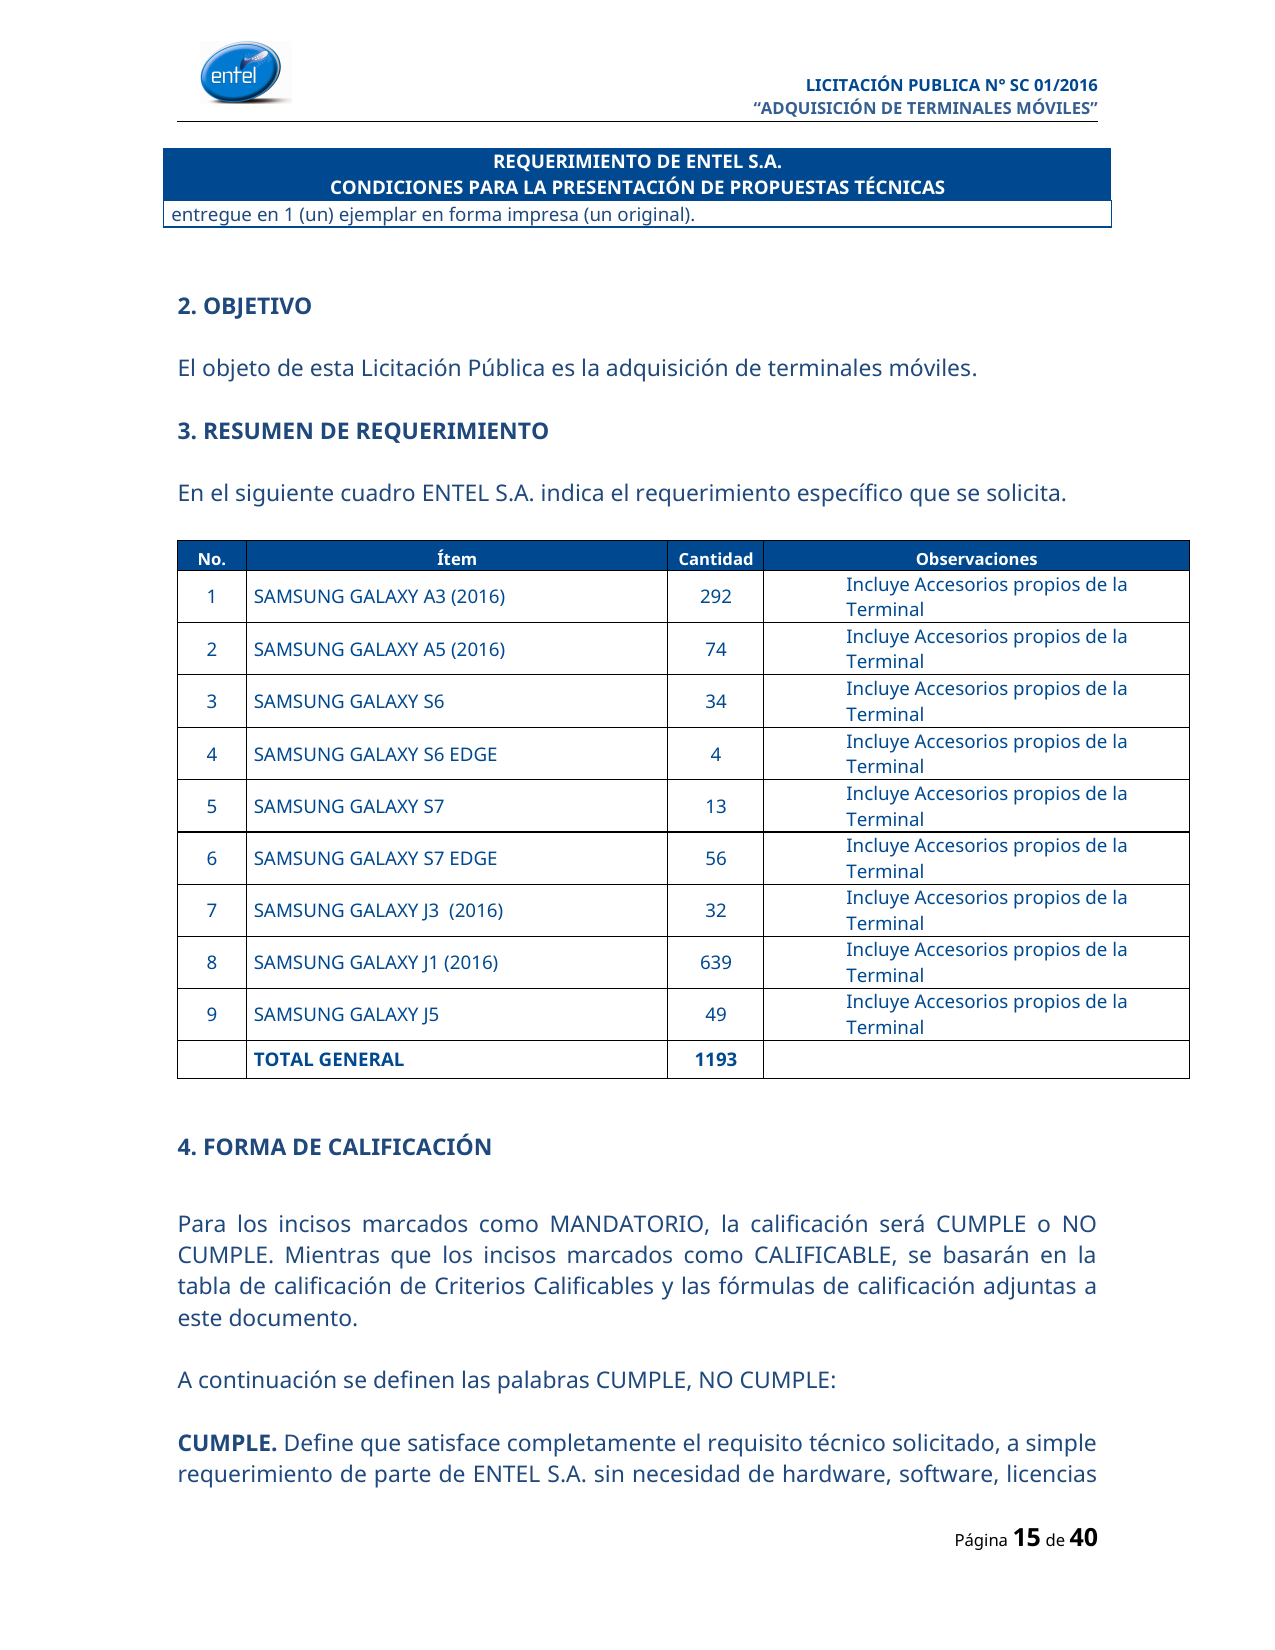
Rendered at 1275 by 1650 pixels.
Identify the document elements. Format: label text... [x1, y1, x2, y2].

table_cell Incluye Accesorios propios de la Terminal [764, 833, 1189, 883]
text 4. FORMA DE CALIFICACIÓN [177, 1131, 1098, 1162]
picture [200, 41, 293, 104]
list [177, 1426, 1098, 1489]
table_cell 74 [668, 623, 763, 674]
table_cell SAMSUNG GALAXY A5 (2016) [247, 623, 667, 674]
table_header REQUERIMIENTO DE ENTEL S.A. CONDICIONES PARA LA PRESENTACIÓN DE PROPUESTAS TÉCNICAS [164, 149, 1111, 200]
table_cell SAMSUNG GALAXY A3 (2016) [247, 571, 667, 622]
table_cell 6 [178, 833, 246, 883]
table_cell [178, 1041, 246, 1077]
table_cell 7 [178, 885, 246, 936]
table_cell Incluye Accesorios propios de la Terminal [764, 780, 1189, 831]
table_cell Incluye Accesorios propios de la Terminal [764, 728, 1189, 779]
table_header Cantidad [668, 541, 763, 570]
table_cell [764, 1041, 1189, 1077]
list A continuación se definen las palabras CUMPLE, NO CUMPLE: [177, 1364, 1098, 1395]
table_cell 1193 [668, 1041, 763, 1077]
table_cell SAMSUNG GALAXY S7 [247, 780, 667, 831]
list En el siguiente cuadro ENTEL S.A. indica el requerimiento específico que se solicita. [177, 477, 1098, 509]
table_cell Incluye Accesorios propios de la Terminal [764, 623, 1189, 674]
table_cell SAMSUNG GALAXY S6 [247, 675, 667, 727]
table_cell SAMSUNG GALAXY S7 EDGE [247, 833, 667, 883]
table_header Ítem [247, 541, 667, 570]
table_cell 34 [668, 675, 763, 727]
table_cell 32 [668, 885, 763, 936]
table_cell 5 [178, 780, 246, 831]
table_cell 56 [668, 833, 763, 883]
table_cell 8 [178, 937, 246, 988]
table_cell SAMSUNG GALAXY J5 [247, 989, 667, 1040]
table_cell 13 [668, 780, 763, 831]
table_cell 3 [178, 675, 246, 727]
text 2. OBJETIVO [177, 290, 1098, 321]
table_header Observaciones [764, 541, 1189, 570]
table_cell 2 [178, 623, 246, 674]
table_cell 292 [668, 571, 763, 622]
table_cell 4 [178, 728, 246, 779]
table_cell 639 [668, 937, 763, 988]
table_header No. [178, 541, 246, 570]
text 3. RESUMEN DE REQUERIMIENTO [177, 415, 1098, 446]
table_cell SAMSUNG GALAXY J1 (2016) [247, 937, 667, 988]
table_cell 49 [668, 989, 763, 1040]
table_cell SAMSUNG GALAXY J3 (2016) [247, 885, 667, 936]
table_cell Incluye Accesorios propios de la Terminal [764, 989, 1189, 1040]
table_cell Incluye Accesorios propios de la Terminal [764, 885, 1189, 936]
table_cell Incluye Accesorios propios de la Terminal [764, 571, 1189, 622]
table_cell 9 [178, 989, 246, 1040]
list Para los incisos marcados como MANDATORIO, la calificación será CUMPLE o NO CUMPLE. Mientras que los incisos marcados como CALIFICABLE, se basarán en la tabla de calificación de Criterios Calificables y las fórmulas de calificación adjuntas a este documento. [177, 1208, 1098, 1333]
table_cell 4 [668, 728, 763, 779]
table_cell SAMSUNG GALAXY S6 EDGE [247, 728, 667, 779]
table_cell TOTAL GENERAL [247, 1041, 667, 1077]
table_cell Incluye Accesorios propios de la Terminal [764, 937, 1189, 988]
list El objeto de esta Licitación Pública es la adquisición de terminales móviles. [177, 352, 1098, 384]
table_cell 1 [178, 571, 246, 622]
table_cell Incluye Accesorios propios de la Terminal [764, 675, 1189, 727]
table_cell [164, 201, 1111, 226]
